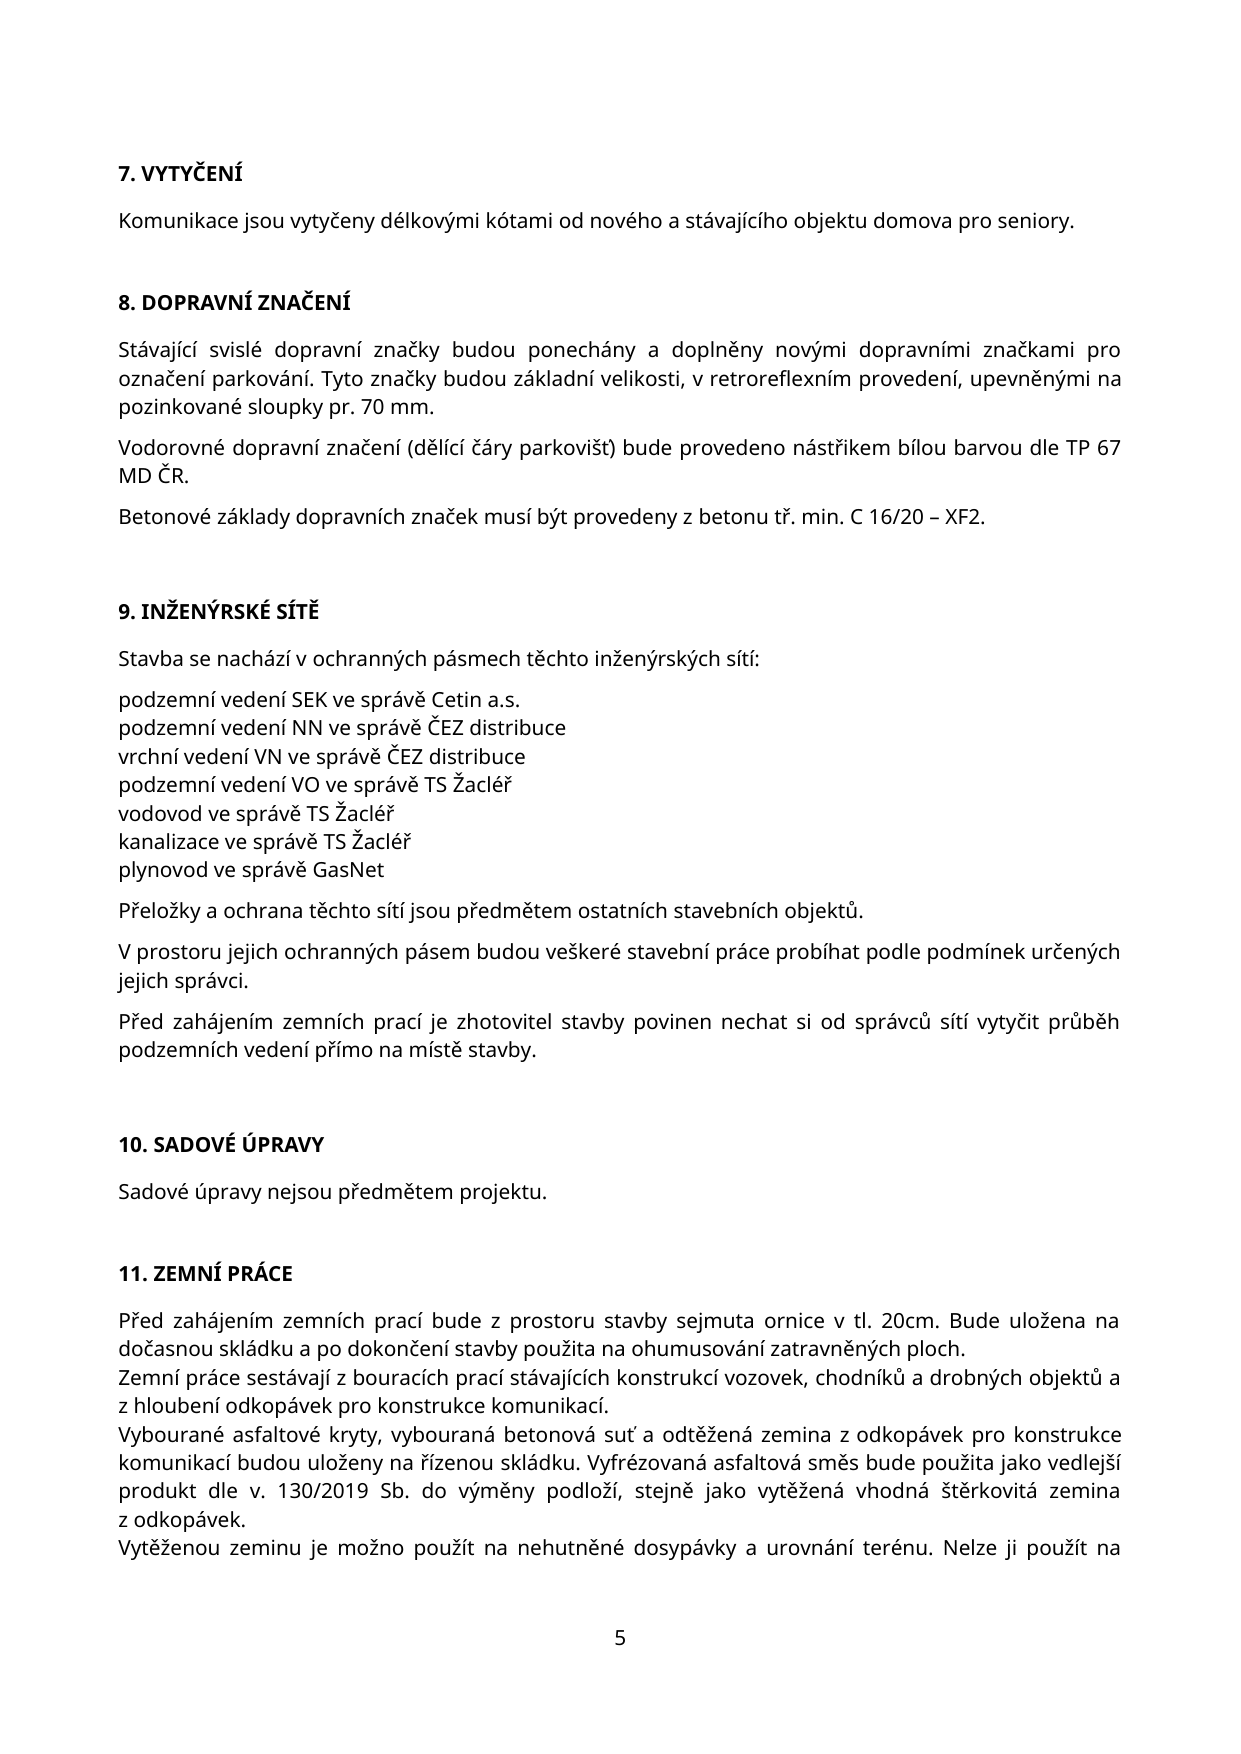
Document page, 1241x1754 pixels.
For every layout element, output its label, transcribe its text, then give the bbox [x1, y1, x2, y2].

subtitle 9. INŽENÝRSKÉ SÍTĚ [118, 597, 1122, 625]
text Stavba se nachází v ochranných pásmech těchto inženýrských sítí: [118, 644, 1122, 672]
text Vodorovné dopravní značení (dělící čáry parkovišť) bude provedeno nástřikem bílou barvou dle TP 67 MD ČR. [118, 433, 1122, 490]
text Před zahájením zemních prací je zhotovitel stavby povinen nechat si od správců sítí vytyčit průběh podzemních vedení přímo na místě stavby. [118, 1007, 1122, 1064]
subtitle 10. SADOVÉ ÚPRAVY [118, 1130, 1122, 1158]
text Komunikace jsou vytyčeny délkovými kótami od nového a stávajícího objektu domova pro seniory. [118, 206, 1122, 235]
text vrchní vedení VN ve správě ČEZ distribuce [118, 742, 1122, 770]
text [118, 1533, 1122, 1562]
text Přeložky a ochrana těchto sítí jsou předmětem ostatních stavebních objektů. [118, 897, 1122, 925]
text Vybourané asfaltové kryty, vybouraná betonová suť a odtěžená zemina z odkopávek pro konstrukce komunikací budou uloženy na řízenou skládku. Vyfrézovaná asfaltová směs bude použita jako vedlejší produkt dle v. 130/2019 Sb. do výměny podloží, stejně jako vytěžená vhodná štěrkovitá zemina z odkopávek. [118, 1420, 1122, 1533]
text Sadové úpravy nejsou předmětem projektu. [118, 1177, 1122, 1205]
text kanalizace ve správě TS Žacléř [118, 827, 1122, 856]
text vodovod ve správě TS Žacléř [118, 799, 1122, 827]
text podzemní vedení VO ve správě TS Žacléř [118, 770, 1122, 799]
text Betonové základy dopravních značek musí být provedeny z betonu tř. min. C 16/20 – XF2. [118, 502, 1122, 531]
subtitle 7. VYTYČENÍ [118, 159, 1122, 187]
subtitle 11. ZEMNÍ PRÁCE [118, 1259, 1122, 1287]
text plynovod ve správě GasNet [118, 856, 1122, 884]
text podzemní vedení SEK ve správě Cetin a.s. [118, 685, 1122, 713]
text podzemní vedení NN ve správě ČEZ distribuce [118, 713, 1122, 742]
text Stávající svislé dopravní značky budou ponechány a doplněny novými dopravními značkami pro označení parkování. Tyto značky budou základní velikosti, v retroreflexním provedení, upevněnými na pozinkované sloupky pr. 70 mm. [118, 335, 1122, 421]
text Zemní práce sestávají z bouracích prací stávajících konstrukcí vozovek, chodníků a drobných objektů a z hloubení odkopávek pro konstrukce komunikací. [118, 1363, 1122, 1420]
text V prostoru jejich ochranných pásem budou veškeré stavební práce probíhat podle podmínek určených jejich správci. [118, 937, 1122, 994]
subtitle 8. DOPRAVNÍ ZNAČENÍ [118, 288, 1122, 317]
text Před zahájením zemních prací bude z prostoru stavby sejmuta ornice v tl. 20cm. Bude uložena na dočasnou skládku a po dokončení stavby použita na ohumusování zatravněných ploch. [118, 1306, 1122, 1363]
